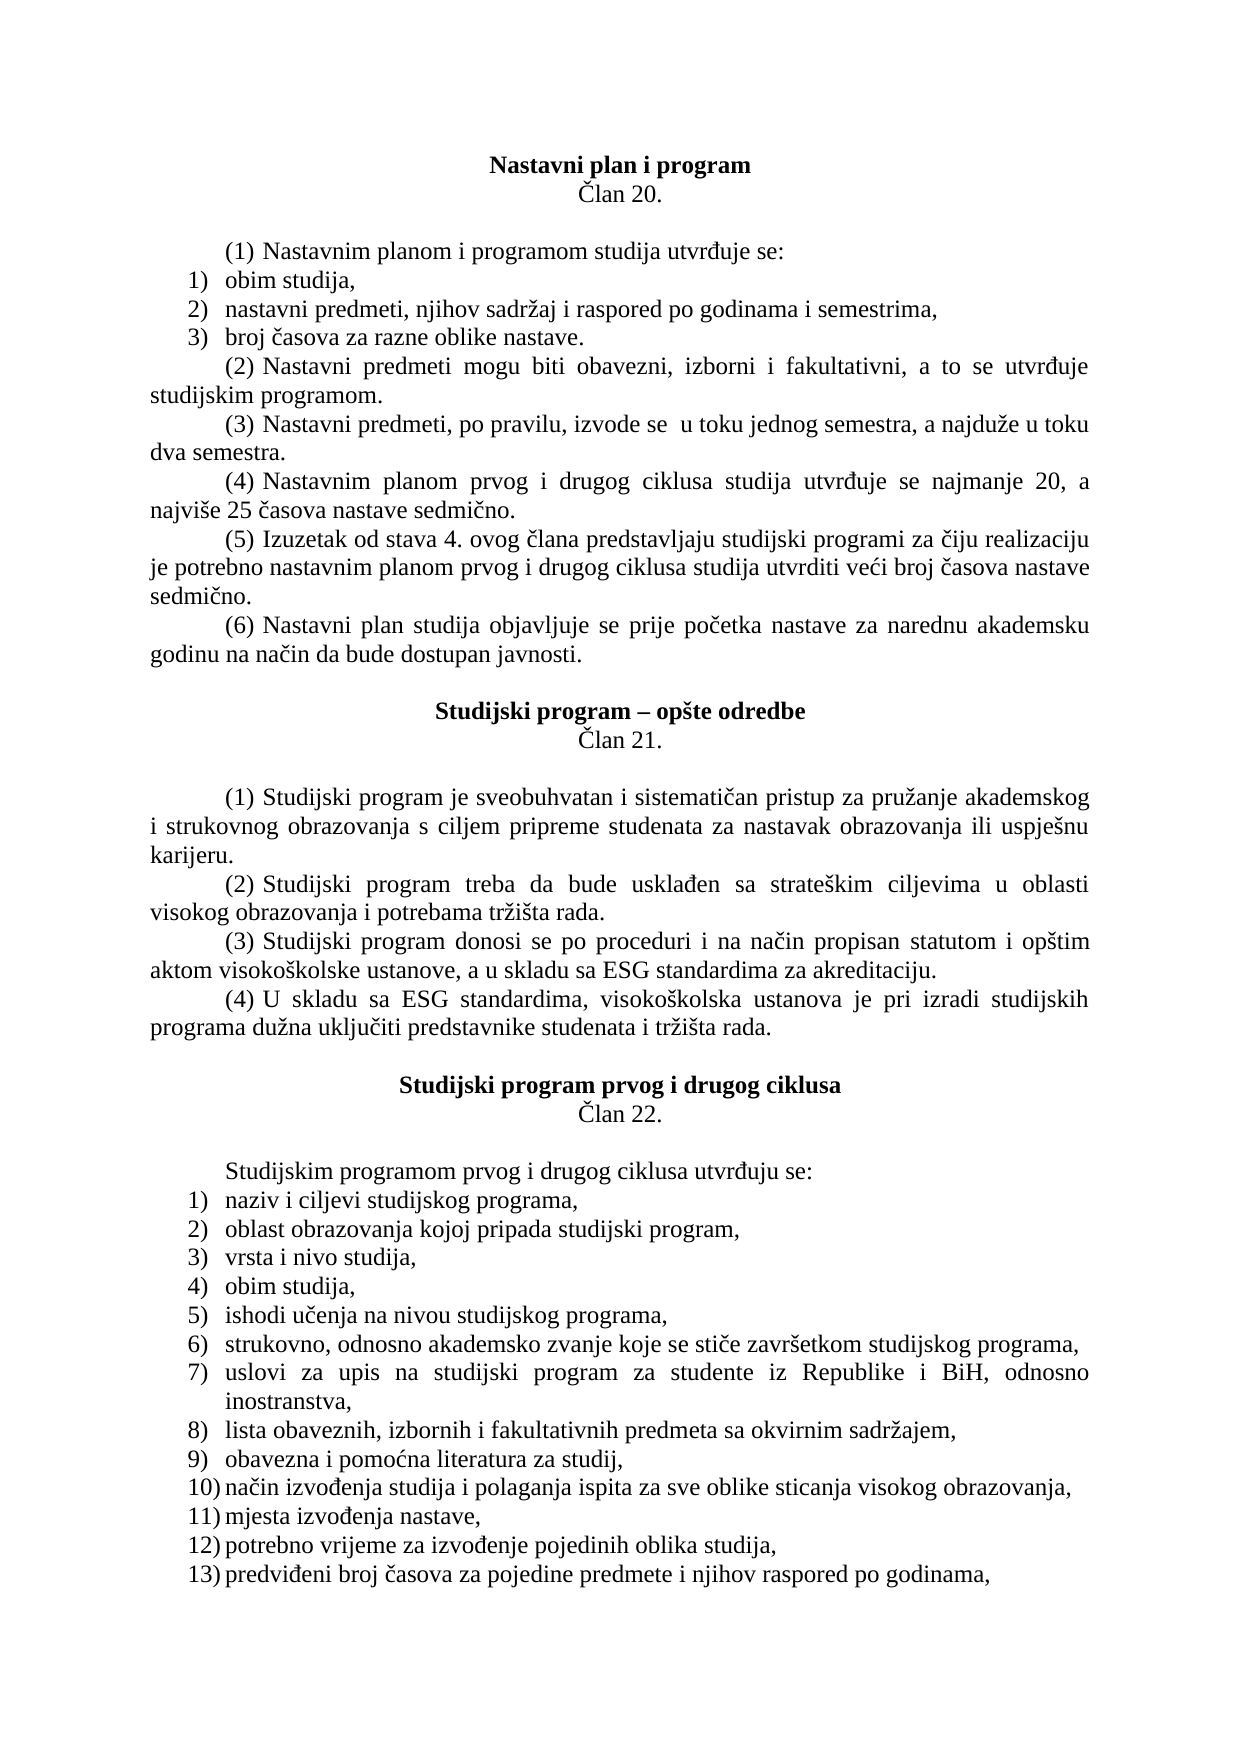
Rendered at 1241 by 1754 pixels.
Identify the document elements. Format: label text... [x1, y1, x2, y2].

list Izuzetak od stava 4. ovog člana predstavljaju studijski programi za čiju realizaciju je potrebno nastavnim planom prvog i drugog ciklusa studija utvrditi veći broj časova nastave sedmično. [150, 524, 1090, 610]
list Studijski program je sveobuhvatan i sistematičan pristup za pružanje akademskog i strukovnog obrazovanja s ciljem pripreme studenata za nastavak obrazovanja ili uspješnu karijeru. [150, 782, 1090, 869]
list U skladu sa ESG standardima, visokoškolska ustanova je pri izradi studijskih programa dužna uključiti predstavnike studenata i tržišta rada. [150, 984, 1090, 1041]
list Nastavni predmeti mogu biti obavezni, izborni i fakultativni, a to se utvrđuje studijskim programom. [150, 351, 1090, 409]
list lista obaveznih, izbornih i fakultativnih predmeta sa okvirnim sadržajem, [187, 1415, 1090, 1444]
list predviđeni broj časova za pojedine predmete i njihov raspored po godinama, [187, 1559, 1090, 1587]
text Studijskim programom prvog i drugog ciklusa utvrđuju se: [150, 1156, 1090, 1185]
list Nastavni predmeti, po pravilu, izvode se u toku jednog semestra, a najduže u toku dva semestra. [150, 409, 1090, 466]
text Član 22. [150, 1099, 1090, 1127]
list Nastavnim planom i programom studija utvrđuje se: [150, 236, 1090, 265]
list obim studija, [187, 265, 1090, 294]
list oblast obrazovanja kojoj pripada studijski program, [187, 1214, 1090, 1242]
list nastavni predmeti, njihov sadržaj i raspored po godinama i semestrima, [187, 294, 1090, 322]
list vrsta i nivo studija, [187, 1242, 1090, 1271]
text Član 21. [150, 725, 1090, 754]
list broj časova za razne oblike nastave. [187, 322, 1090, 351]
list Studijski program treba da bude usklađen sa strateškim ciljevima u oblasti visokog obrazovanja i potrebama tržišta rada. [150, 869, 1090, 926]
list način izvođenja studija i polaganja ispita za sve oblike sticanja visokog obrazovanja, [187, 1472, 1090, 1501]
list uslovi za upis na studijski program za studente iz Republike i BiH, odnosno inostranstva, [187, 1357, 1090, 1415]
list obavezna i pomoćna literatura za studij, [187, 1444, 1090, 1472]
list Nastavni plan studija objavljuje se prije početka nastave za narednu akademsku godinu na način da bude dostupan javnosti. [150, 610, 1090, 667]
list strukovno, odnosno akademsko zvanje koje se stiče završetkom studijskog programa, [187, 1329, 1090, 1357]
list Studijski program donosi se po proceduri i na način propisan statutom i opštim aktom visokoškolske ustanove, a u skladu sa ESG standardima za akreditaciju. [150, 926, 1090, 984]
list ishodi učenja na nivou studijskog programa, [187, 1300, 1090, 1329]
list obim studija, [187, 1271, 1090, 1300]
text Studijski program – opšte odredbe [150, 696, 1090, 725]
text Član 20. [150, 179, 1090, 207]
list potrebno vrijeme za izvođenje pojedinih oblika studija, [187, 1530, 1090, 1559]
text Studijski program prvog i drugog ciklusa [150, 1070, 1090, 1099]
text Nastavni plan i program [150, 150, 1090, 179]
list naziv i ciljevi studijskog programa, [187, 1185, 1090, 1214]
list mjesta izvođenja nastave, [187, 1501, 1090, 1530]
list Nastavnim planom prvog i drugog ciklusa studija utvrđuje se najmanje 20, a najviše 25 časova nastave sedmično. [150, 466, 1090, 524]
